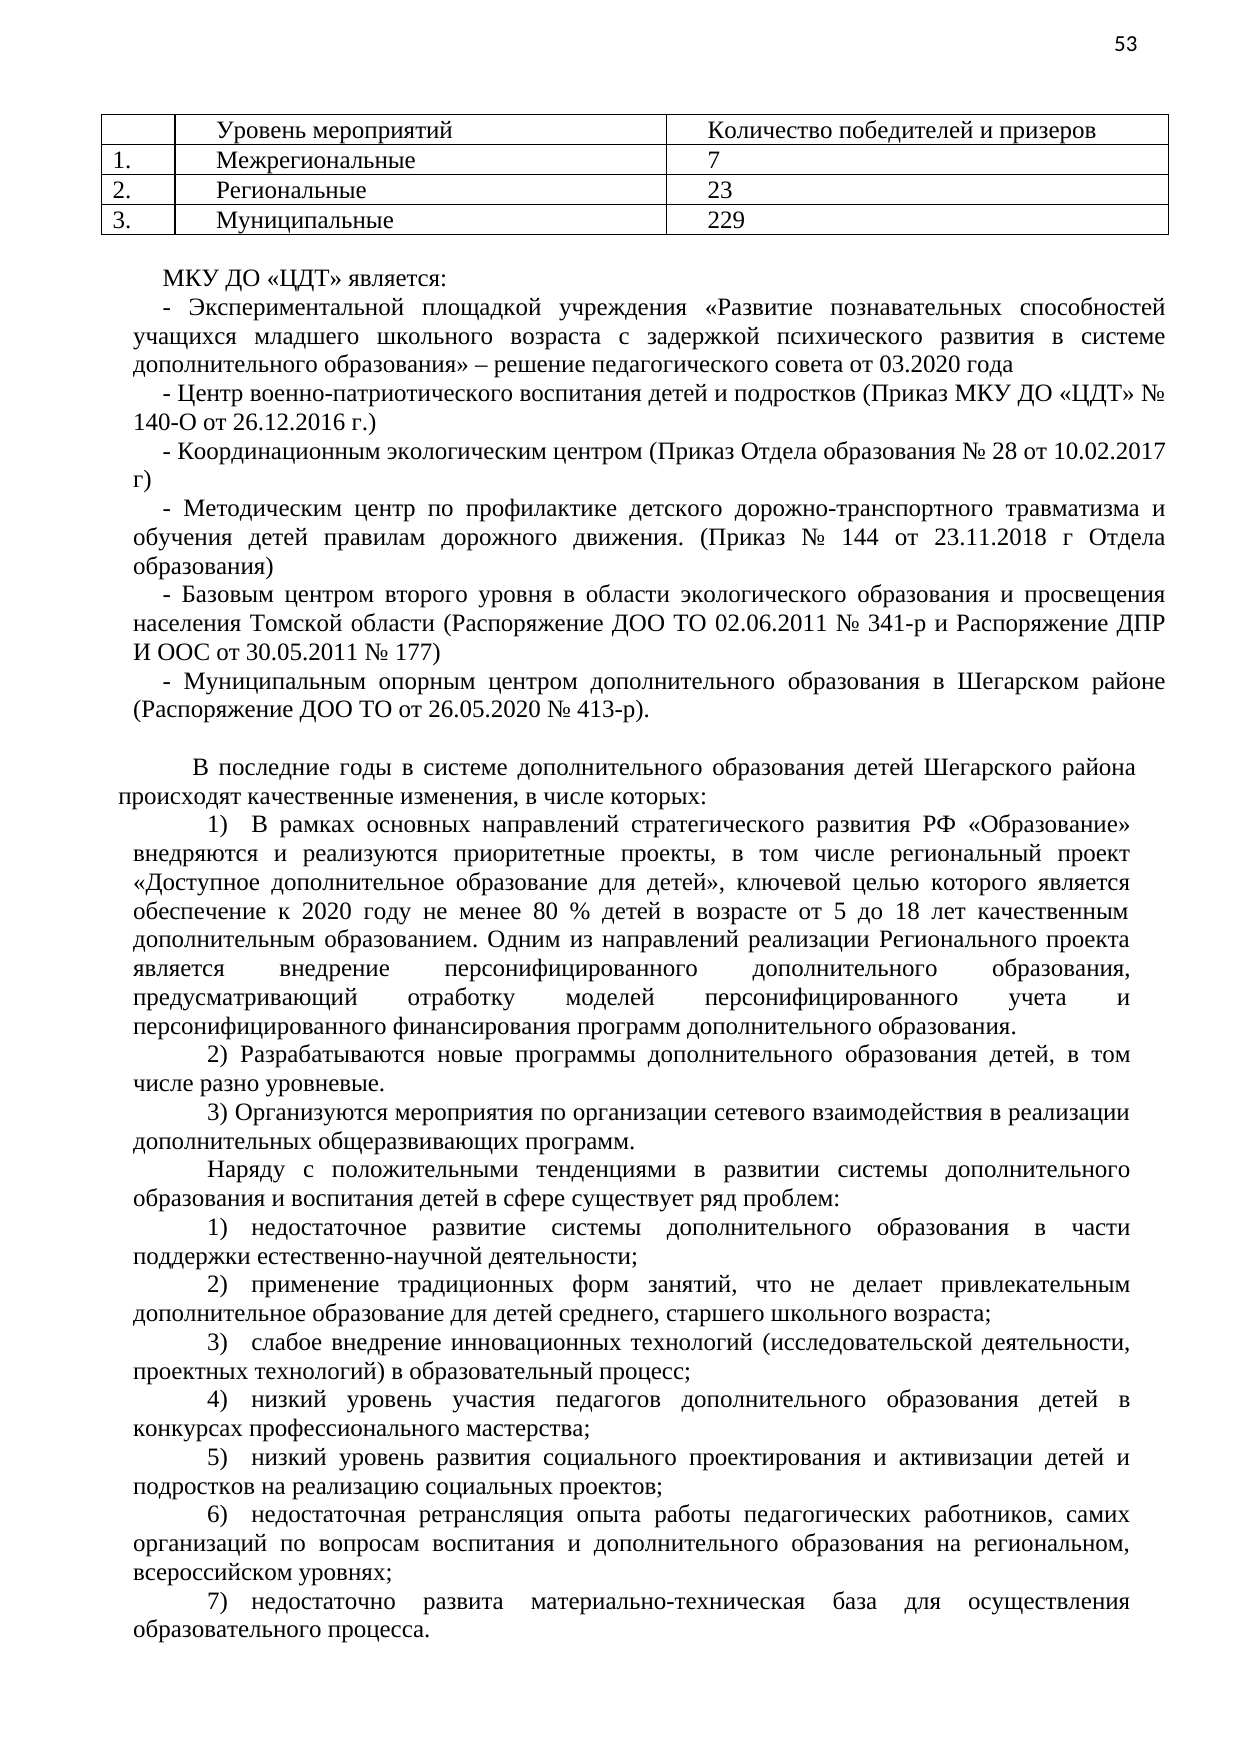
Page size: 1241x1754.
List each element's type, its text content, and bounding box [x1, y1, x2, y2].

table_cell 23 [667, 175, 1168, 204]
list низкий уровень развития социального проектирования и активизации детей и подростков на реализацию социальных проектов; [133, 1442, 1131, 1499]
table_header [102, 115, 174, 144]
text В последние годы в системе дополнительного образования детей Шегарского района происходят качественные изменения, в числе которых: [118, 752, 1137, 809]
table_cell 1. [102, 145, 174, 174]
text - Координационным экологическим центром (Приказ Отдела образования № 28 от 10.02.2017 г) [133, 436, 1167, 493]
table_header Уровень мероприятий [176, 115, 666, 144]
list слабое внедрение инновационных технологий (исследовательской деятельности, проектных технологий) в образовательный процесс; [133, 1327, 1131, 1384]
list недостаточная ретрансляция опыта работы педагогических работников, самих организаций по вопросам воспитания и дополнительного образования на региональном, всероссийском уровнях; [133, 1499, 1131, 1586]
table_cell Региональные [176, 175, 666, 204]
text - Методическим центр по профилактике детского дорожно-транспортного травматизма и обучения детей правилам дорожного движения. (Приказ № 144 от 23.11.2018 г Отдела образования) [133, 493, 1167, 579]
text - Базовым центром второго уровня в области экологического образования и просвещения населения Томской области (Распоряжение ДОО ТО 02.06.2011 № 341-р и Распоряжение ДПР И ООС от 30.05.2011 № 177) [133, 579, 1167, 666]
text 2) Разрабатываются новые программы дополнительного образования детей, в том числе разно уровневые. [133, 1039, 1131, 1097]
list недостаточное развитие системы дополнительного образования в части поддержки естественно-научной деятельности; [133, 1212, 1131, 1269]
text - Экспериментальной площадкой учреждения «Развитие познавательных способностей учащихся младшего школьного возраста с задержкой психического развития в системе дополнительного образования» – решение педагогического совета от 03.2020 года [133, 292, 1167, 378]
list В рамках основных направлений стратегического развития РФ «Образование» внедряются и реализуются приоритетные проекты, в том числе региональный проект «Доступное дополнительное образование для детей», ключевой целью которого является обеспечение к 2020 году не менее 80 % детей в возрасте от 5 до 18 лет качественным дополнительным образованием. Одним из направлений реализации Регионального проекта является внедрение персонифицированного дополнительного образования, предусматривающий отработку моделей персонифицированного учета и персонифицированного финансирования программ дополнительного образования. [133, 809, 1131, 1039]
table_cell Муниципальные [176, 205, 666, 233]
list недостаточно развита материально-техническая база для осуществления образовательного процесса. [133, 1586, 1131, 1643]
text - Муниципальным опорным центром дополнительного образования в Шегарском районе (Распоряжение ДОО ТО от 26.05.2020 № 413-р). [133, 666, 1167, 723]
text Наряду с положительными тенденциями в развитии системы дополнительного образования и воспитания детей в сфере существует ряд проблем: [133, 1154, 1131, 1212]
table_cell Межрегиональные [176, 145, 666, 174]
table_cell 7 [667, 145, 1168, 174]
text 3) Организуются мероприятия по организации сетевого взаимодействия в реализации дополнительных общеразвивающих программ. [133, 1097, 1131, 1154]
text - Центр военно-патриотического воспитания детей и подростков (Приказ МКУ ДО «ЦДТ» № 140-О от 26.12.2016 г.) [133, 378, 1167, 436]
table_cell 3. [102, 205, 174, 233]
table_cell 2. [102, 175, 174, 204]
text МКУ ДО «ЦДТ» является: [133, 263, 1167, 292]
table_cell 229 [667, 205, 1168, 233]
list применение традиционных форм занятий, что не делает привлекательным дополнительное образование для детей среднего, старшего школьного возраста; [133, 1269, 1131, 1327]
table_header Количество победителей и призеров [667, 115, 1168, 144]
list низкий уровень участия педагогов дополнительного образования детей в конкурсах профессионального мастерства; [133, 1384, 1131, 1442]
